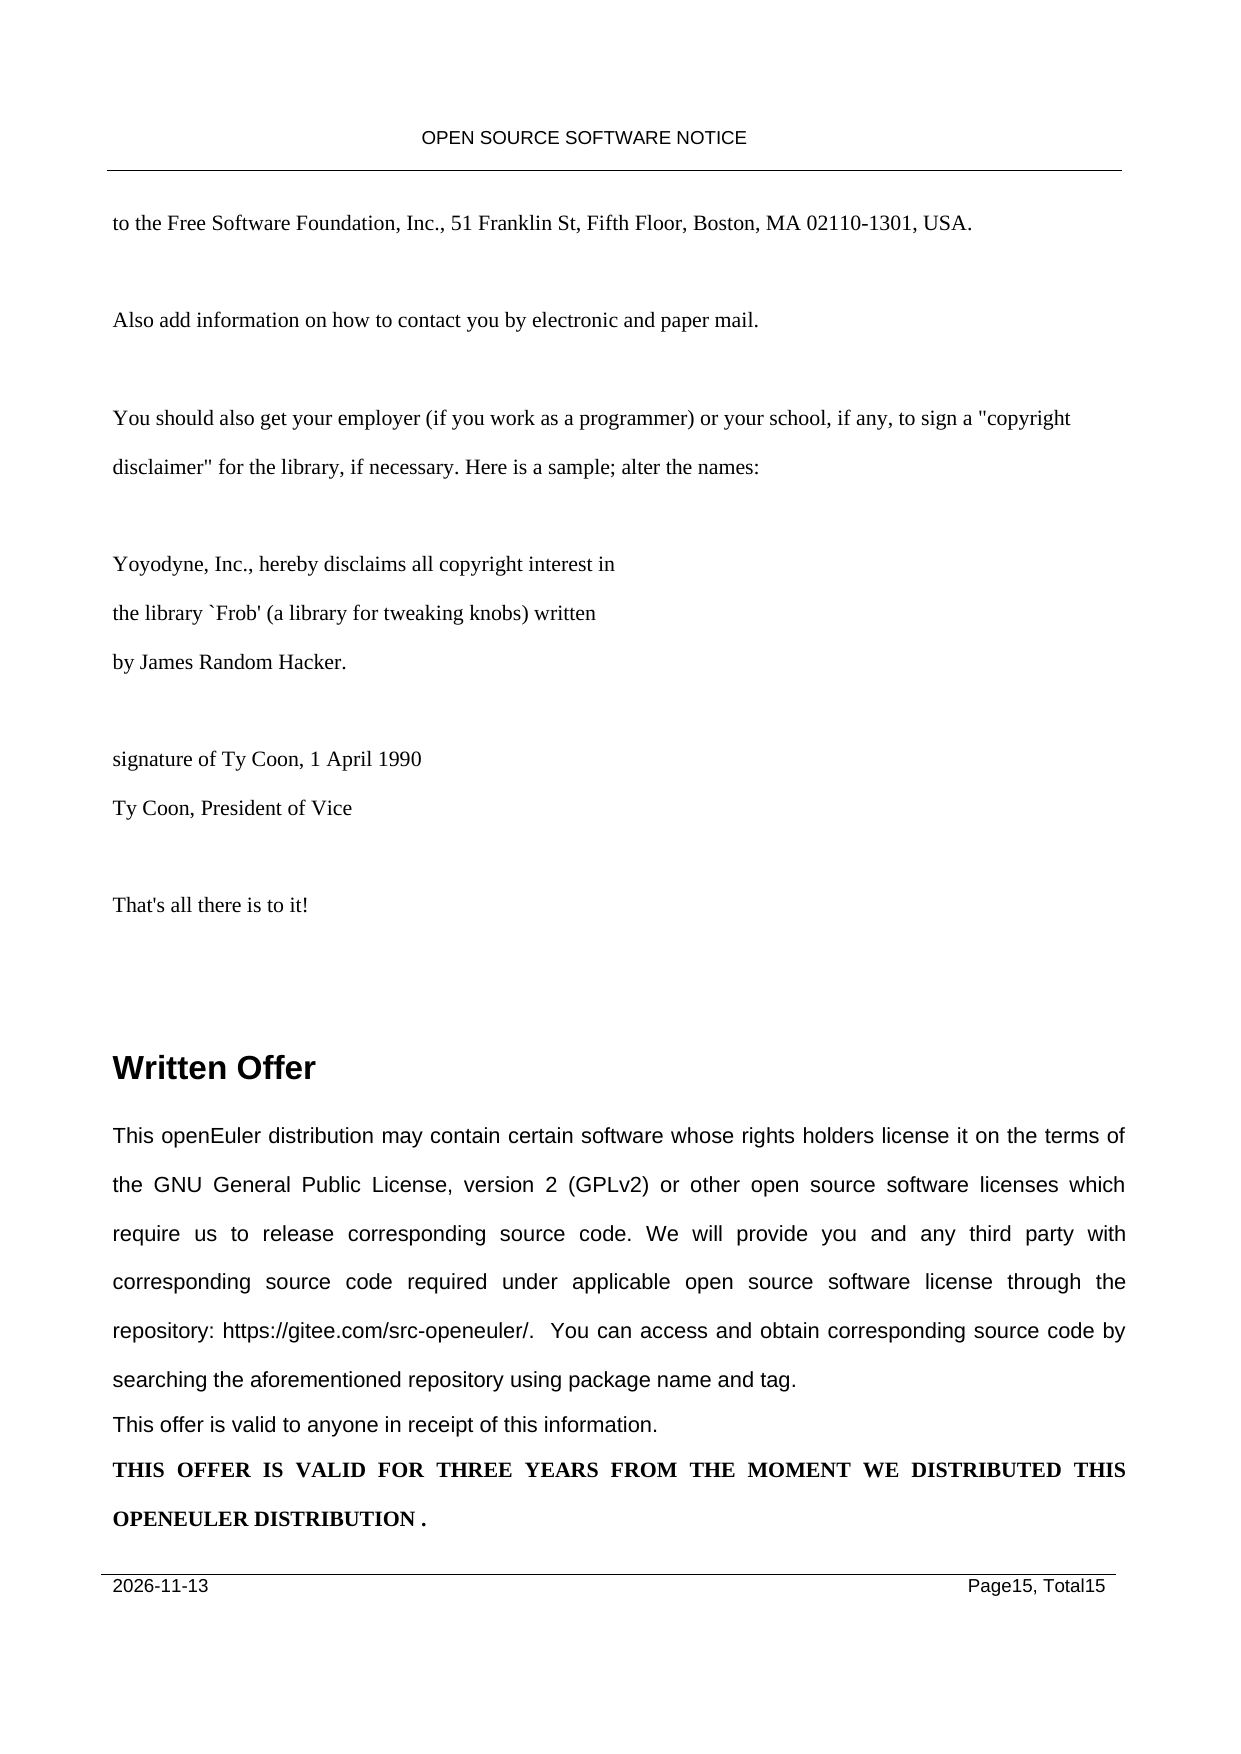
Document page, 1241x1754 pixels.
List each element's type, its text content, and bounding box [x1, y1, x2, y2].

text Written Offer [112, 1035, 1128, 1100]
text This openEuler distribution may contain certain software whose rights holders license it on the terms of the GNU General Public License, version 2 (GPLv2) or other open source software licenses which require us to release corresponding source code. We will provide you and any third party with corresponding source code required under applicable open source software license through the repository: https://gitee.com/src-openeuler/. You can access and obtain corresponding source code by searching the aforementioned repository using package name and tag. [112, 1119, 1128, 1396]
text This offer is valid to anyone in receipt of this information. [112, 1408, 1128, 1441]
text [112, 206, 1128, 1019]
text THIS OFFER IS VALID FOR THREE YEARS FROM THE MOMENT WE DISTRIBUTED THIS OPENEULER DISTRIBUTION . [112, 1453, 1128, 1534]
